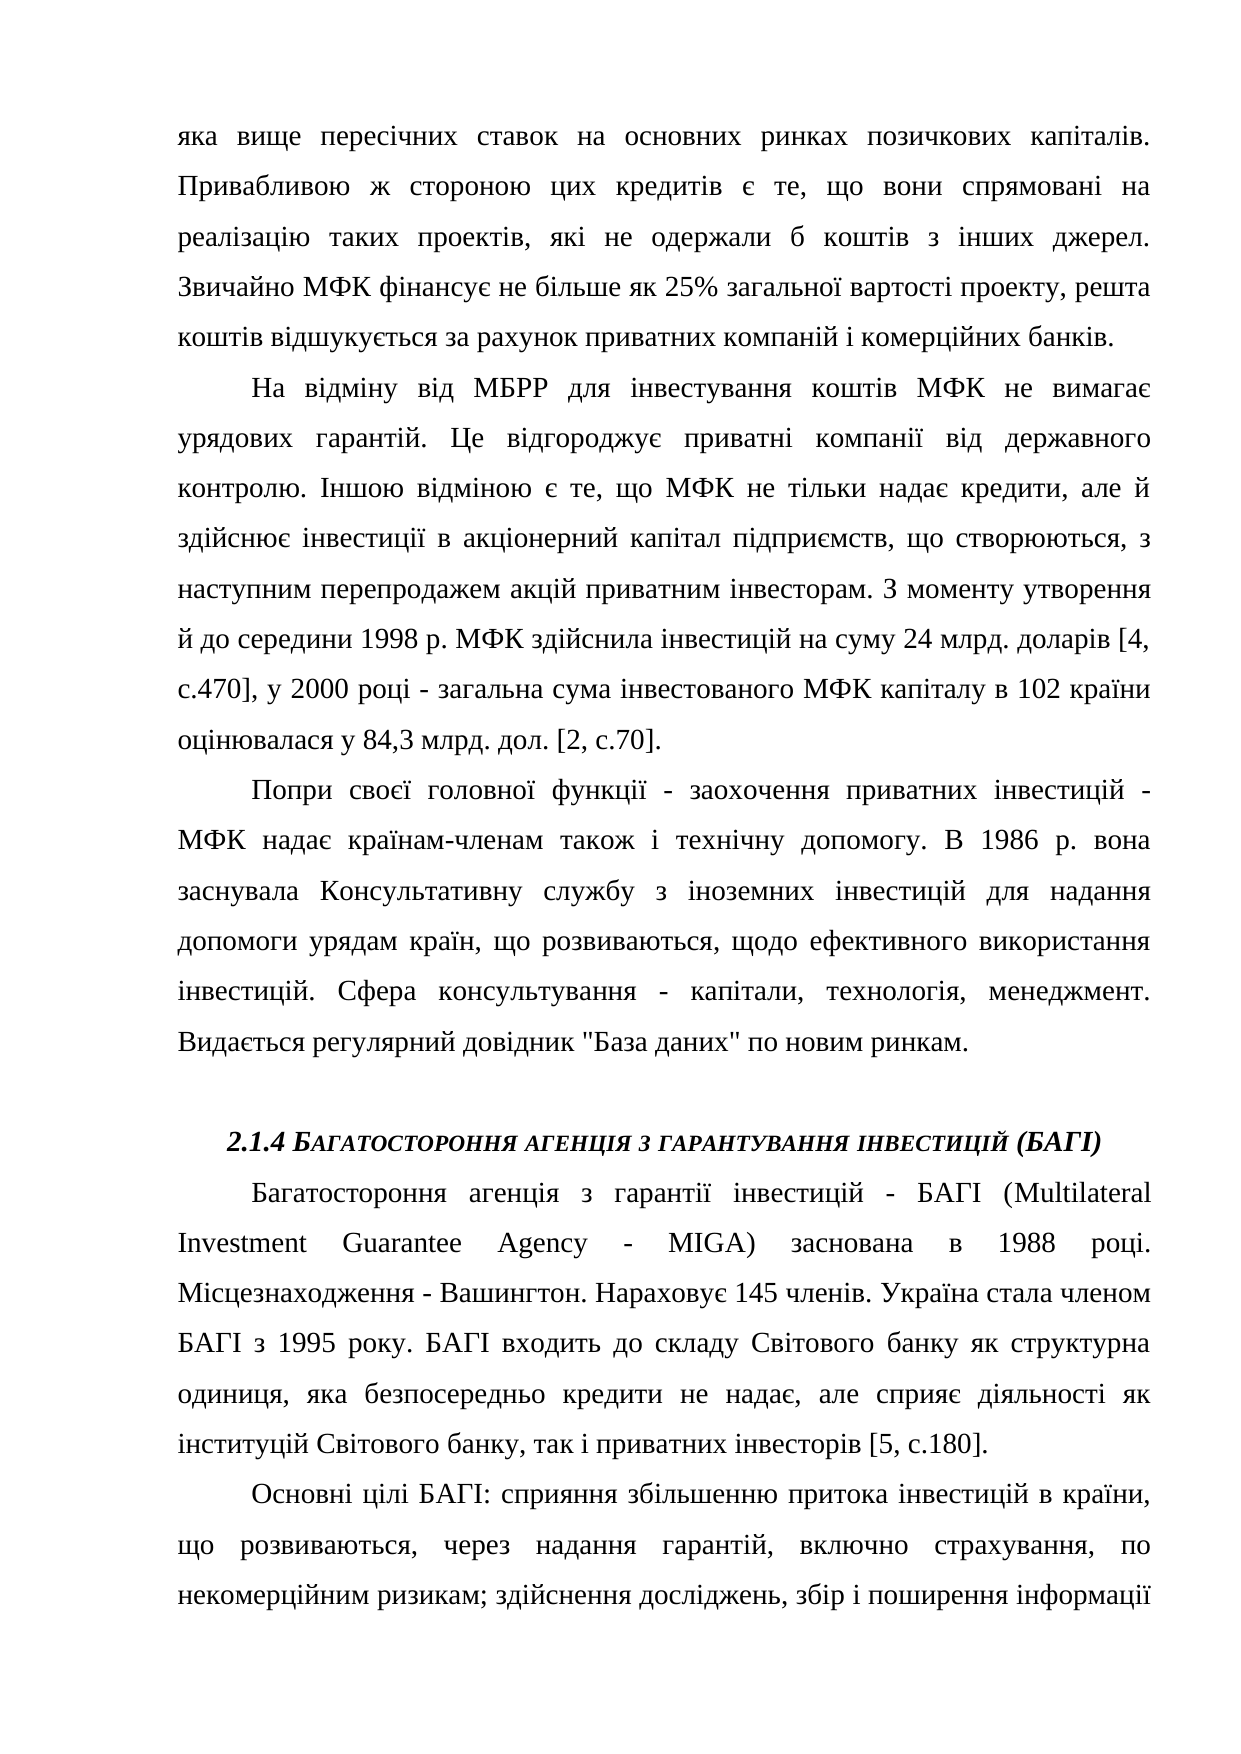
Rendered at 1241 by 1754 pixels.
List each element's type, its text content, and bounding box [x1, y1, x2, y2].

subtitle 2.1.4 Багатостороння агенція з гарантування інвестицій (БАГІ) [177, 1124, 1152, 1158]
text Багатостороння агенція з гарантії інвестицій - БАГІ (Multilateral Investment Guarantee Agency - MIGA) заснована в 1988 році. Місцезнаходження - Вашингтон. Нараховує 145 членів. Україна стала членом БАГІ з 1995 року. БАГІ входить до складу Світового банку як структурна одиниця, яка безпосередньо кредити не надає, але сприяє діяльності як інституцій Світового банку, так і приватних інвесторів [5, с.180]. [177, 1175, 1152, 1460]
text На відміну від МБРР для інвестування коштів МФК не вимагає урядових гарантій. Це відгороджує приватні компанії від державного контролю. Іншою відміною є те, що МФК не тільки надає кредити, але й здійснює інвестиції в акціонерний капітал підприємств, що створюються, з наступним перепродажем акцій приватним інвесторам. З моменту утворення й до середини 1998 р. МФК здійснила інвестицій на суму 24 млрд. доларів [4, с.470], у 2000 році - загальна сума інвестованого МФК капіталу в 102 країни оцінювалася у 84,3 млрд. дол. [2, с.70]. [177, 370, 1152, 755]
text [177, 1477, 1152, 1611]
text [177, 118, 1152, 353]
text Попри своєї головної функції - заохочення приватних інвестицій - МФК надає країнам-членам також і технічну допомогу. В 1986 р. вона заснувала Консультативну службу з іноземних інвестицій для надання допомоги урядам країн, що розвиваються, щодо ефективного використання інвестицій. Сфера консультування - капітали, технологія, менеджмент. Видається регулярний довідник "База даних" по новим ринкам. [177, 772, 1152, 1057]
